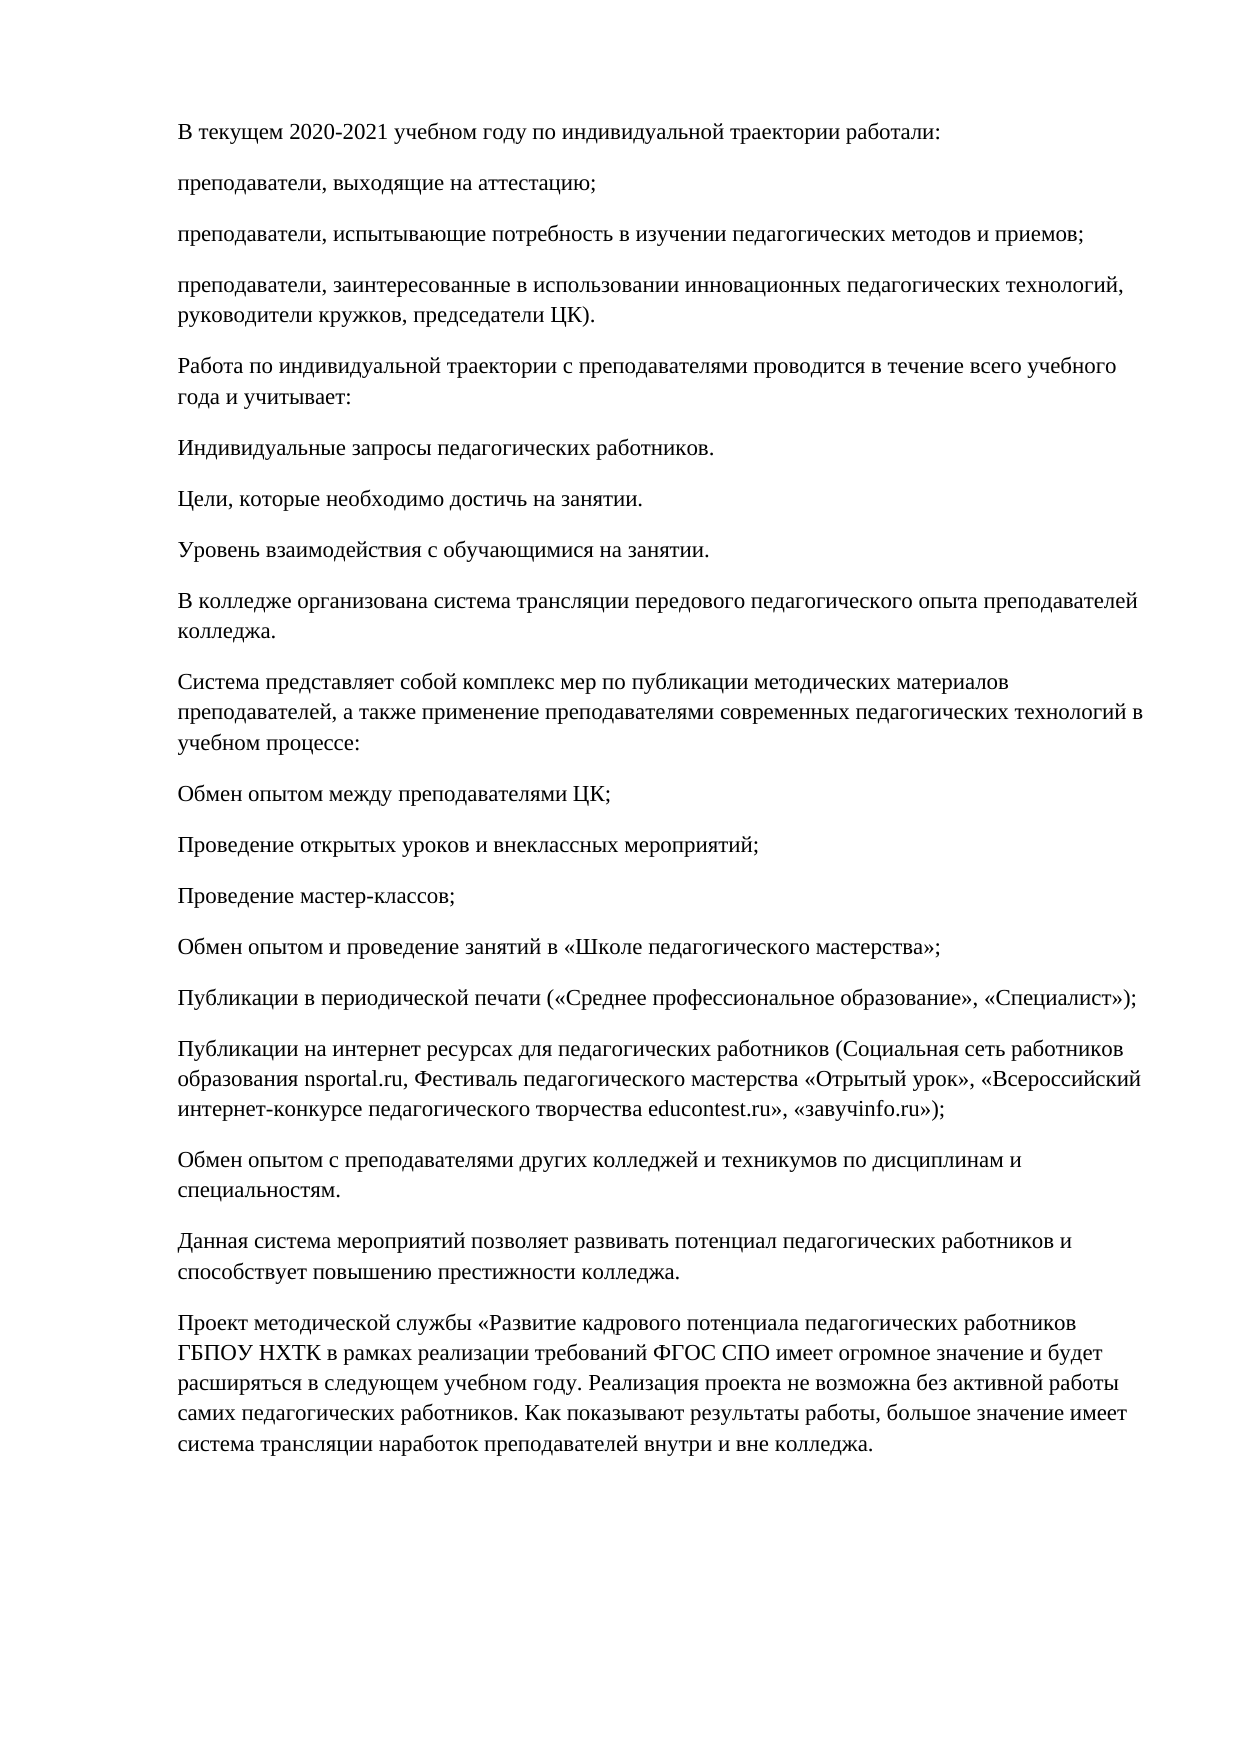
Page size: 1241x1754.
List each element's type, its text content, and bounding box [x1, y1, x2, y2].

text Публикации в периодической печати («Среднее профессиональное образование», «Специалист»); [177, 984, 1152, 1010]
text Система представляет собой комплекс мер по публикации методических материалов преподавателей, а также применение преподавателями современных педагогических технологий в учебном процессе: [177, 668, 1152, 755]
text Уровень взаимодействия с обучающимися на занятии. [177, 536, 1152, 562]
text Обмен опытом с преподавателями других колледжей и техникумов по дисциплинам и специальностям. [177, 1146, 1152, 1203]
text преподаватели, выходящие на аттестацию; [177, 169, 1152, 196]
text Цели, которые необходимо достичь на занятии. [177, 485, 1152, 511]
text Индивидуальные запросы педагогических работников. [177, 434, 1152, 460]
text Проведение открытых уроков и внеклассных мероприятий; [177, 831, 1152, 857]
text Проведение мастер-классов; [177, 882, 1152, 908]
text Данная система мероприятий позволяет развивать потенциал педагогических работников и способствует повышению престижности колледжа. [177, 1227, 1152, 1284]
text Публикации на интернет ресурсах для педагогических работников (Социальная сеть работников образования nsportal.ru, Фестиваль педагогического мастерства «Отрытый урок», «Всероссийский интернет-конкурсе педагогического творчества educontest.ru», «завучinfo.ru»); [177, 1035, 1152, 1122]
text В колледже организована система трансляции передового педагогического опыта преподавателей колледжа. [177, 587, 1152, 643]
text Работа по индивидуальной траектории с преподавателями проводится в течение всего учебного года и учитывает: [177, 352, 1152, 409]
text преподаватели, испытывающие потребность в изучении педагогических методов и приемов; [177, 220, 1152, 247]
text Проект методической службы «Развитие кадрового потенциала педагогических работников ГБПОУ НХТК в рамках реализации требований ФГОС СПО имеет огромное значение и будет расширяться в следующем учебном году. Реализация проекта не возможна без активной работы самих педагогических работников. Как показывают результаты работы, большое значение имеет система трансляции наработок преподавателей внутри и вне колледжа. [177, 1309, 1152, 1456]
text Обмен опытом и проведение занятий в «Школе педагогического мастерства»; [177, 933, 1152, 959]
text В текущем 2020-2021 учебном году по индивидуальной траектории работали: [177, 118, 1152, 144]
text преподаватели, заинтересованные в использовании инновационных педагогических технологий, руководители кружков, председатели ЦК). [177, 271, 1152, 328]
text Обмен опытом между преподавателями ЦК; [177, 779, 1152, 806]
